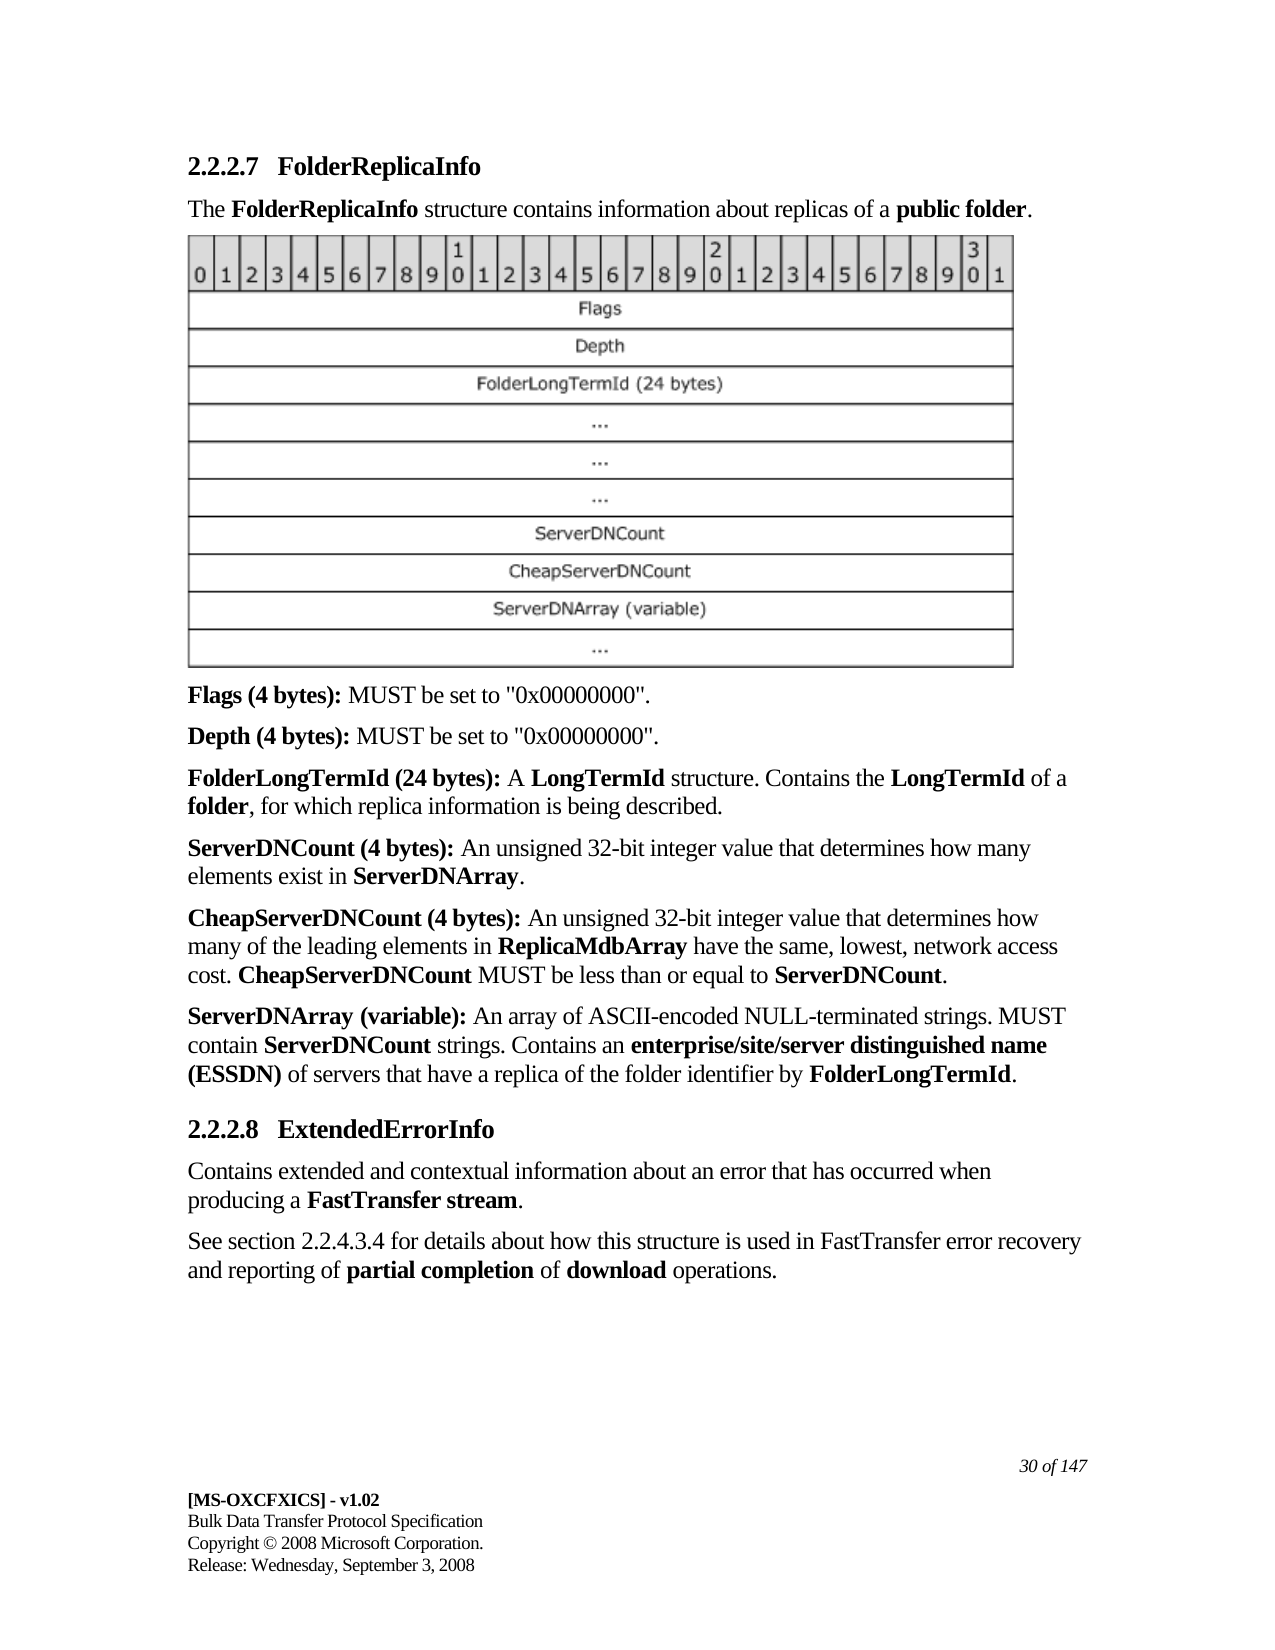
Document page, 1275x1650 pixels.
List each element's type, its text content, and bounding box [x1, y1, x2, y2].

text See section 2.2.4.3.4 for details about how this structure is used in FastTransfer error recovery and reporting of partial completion of download operations. [187, 1226, 1087, 1284]
text Flags (4 bytes): MUST be set to "0x00000000". [187, 680, 1087, 709]
text CheapServerDNCount (4 bytes): An unsigned 32-bit integer value that determines how many of the leading elements in ReplicaMdbArray have the same, lowest, network access cost. CheapServerDNCount MUST be less than or equal to ServerDNCount. [187, 903, 1087, 989]
subtitle FolderReplicaInfo [187, 150, 1087, 181]
text The FolderReplicaInfo structure contains information about replicas of a public folder. [187, 194, 1087, 222]
subtitle ExtendedErrorInfo [187, 1113, 1087, 1144]
text ServerDNCount (4 bytes): An unsigned 32-bit integer value that determines how many elements exist in ServerDNArray. [187, 833, 1087, 890]
picture [187, 235, 1014, 668]
text Depth (4 bytes): MUST be set to "0x00000000". [187, 721, 1087, 750]
text FolderLongTermId (24 bytes): A LongTermId structure. Contains the LongTermId of a folder, for which replica information is being described. [187, 763, 1087, 820]
text Contains extended and contextual information about an error that has occurred when producing a FastTransfer stream. [187, 1156, 1087, 1214]
text ServerDNArray (variable): An array of ASCII-encoded NULL-terminated strings. MUST contain ServerDNCount strings. Contains an enterprise/site/server distinguished name (ESSDN) of servers that have a replica of the folder identifier by FolderLongTermId. [187, 1001, 1087, 1088]
